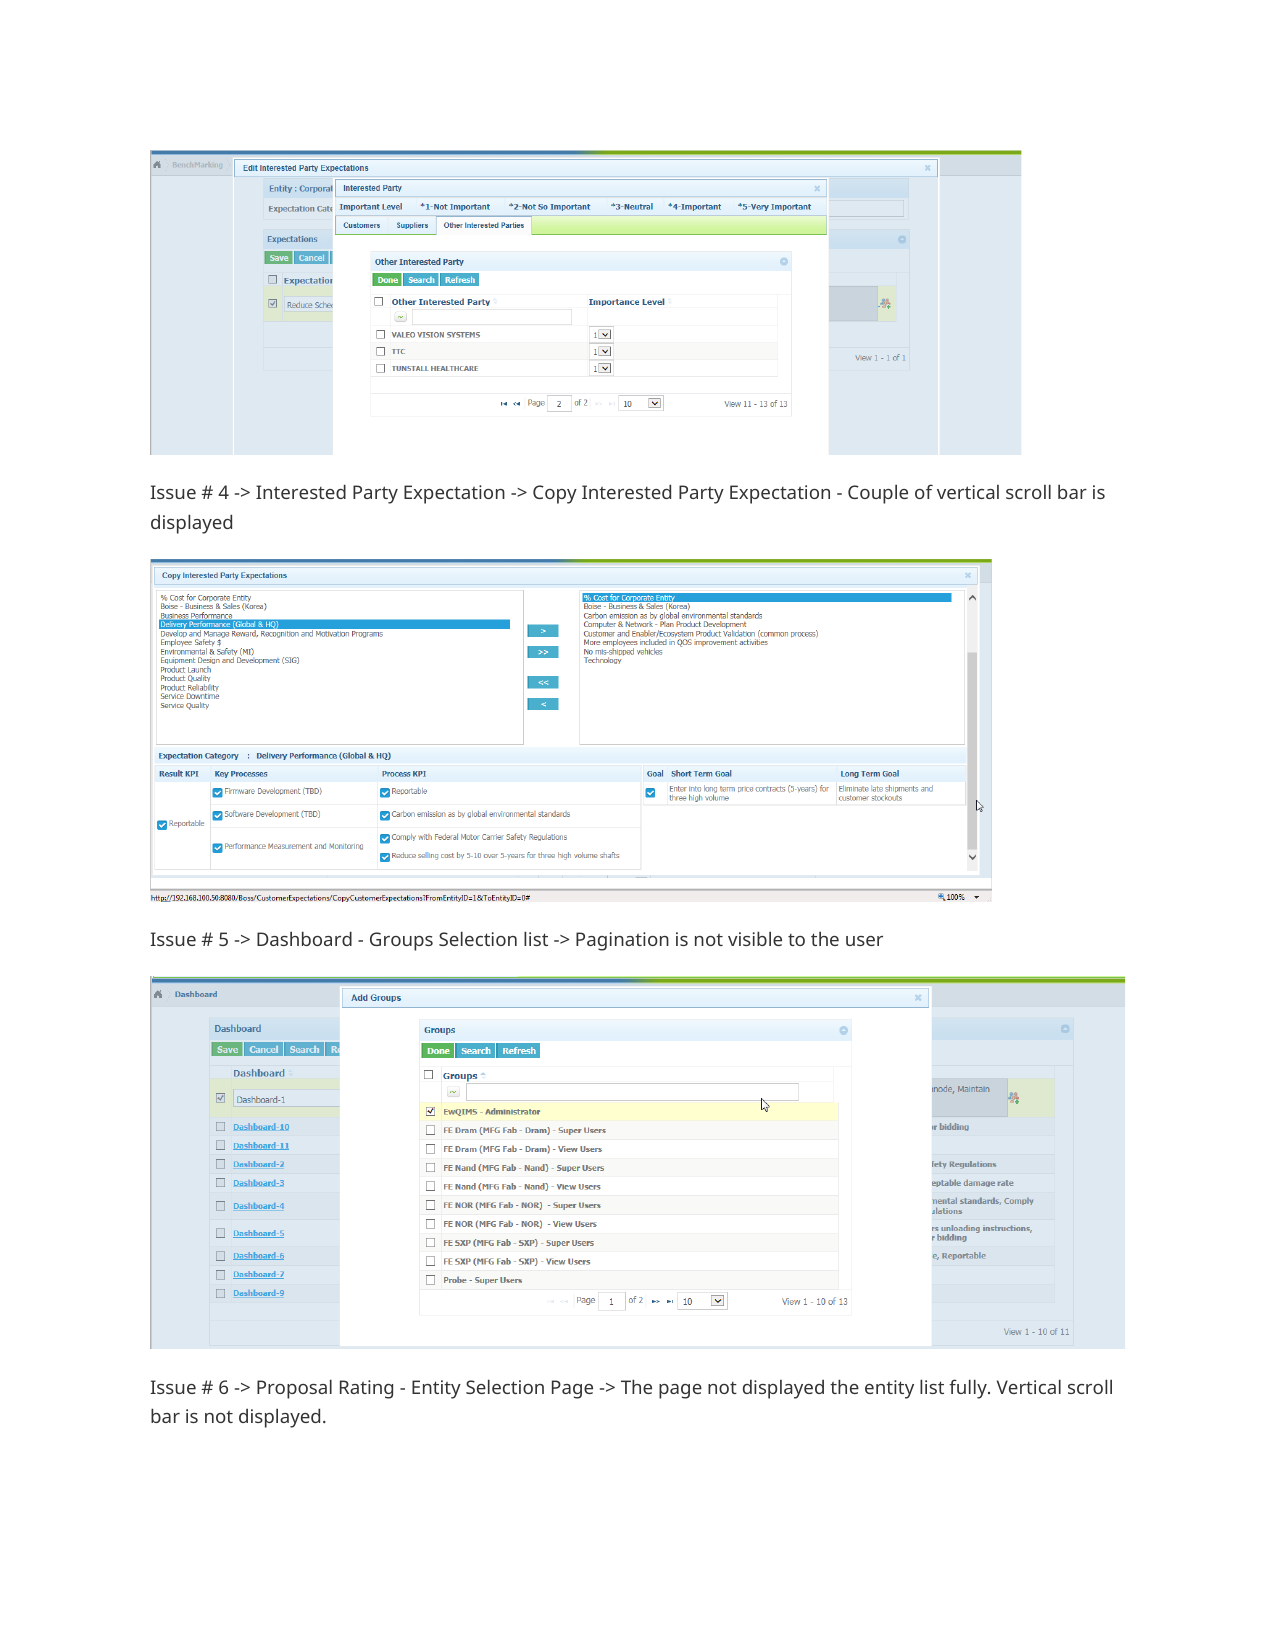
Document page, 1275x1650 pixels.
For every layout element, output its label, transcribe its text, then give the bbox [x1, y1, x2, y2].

text Issue # 6 -> Proposal Rating - Entity Selection Page -> The page not displayed the entity list fully. Vertical scroll bar is not displayed. [150, 1374, 1125, 1429]
picture [150, 559, 992, 902]
text Issue # 5 -> Dashboard - Groups Selection list -> Pagination is not visible to the user [150, 927, 1125, 952]
text Issue # 4 -> Interested Party Expectation -> Copy Interested Party Expectation - Couple of vertical scroll bar is displayed [150, 480, 1125, 534]
picture [150, 976, 1125, 1349]
picture [150, 150, 1022, 455]
